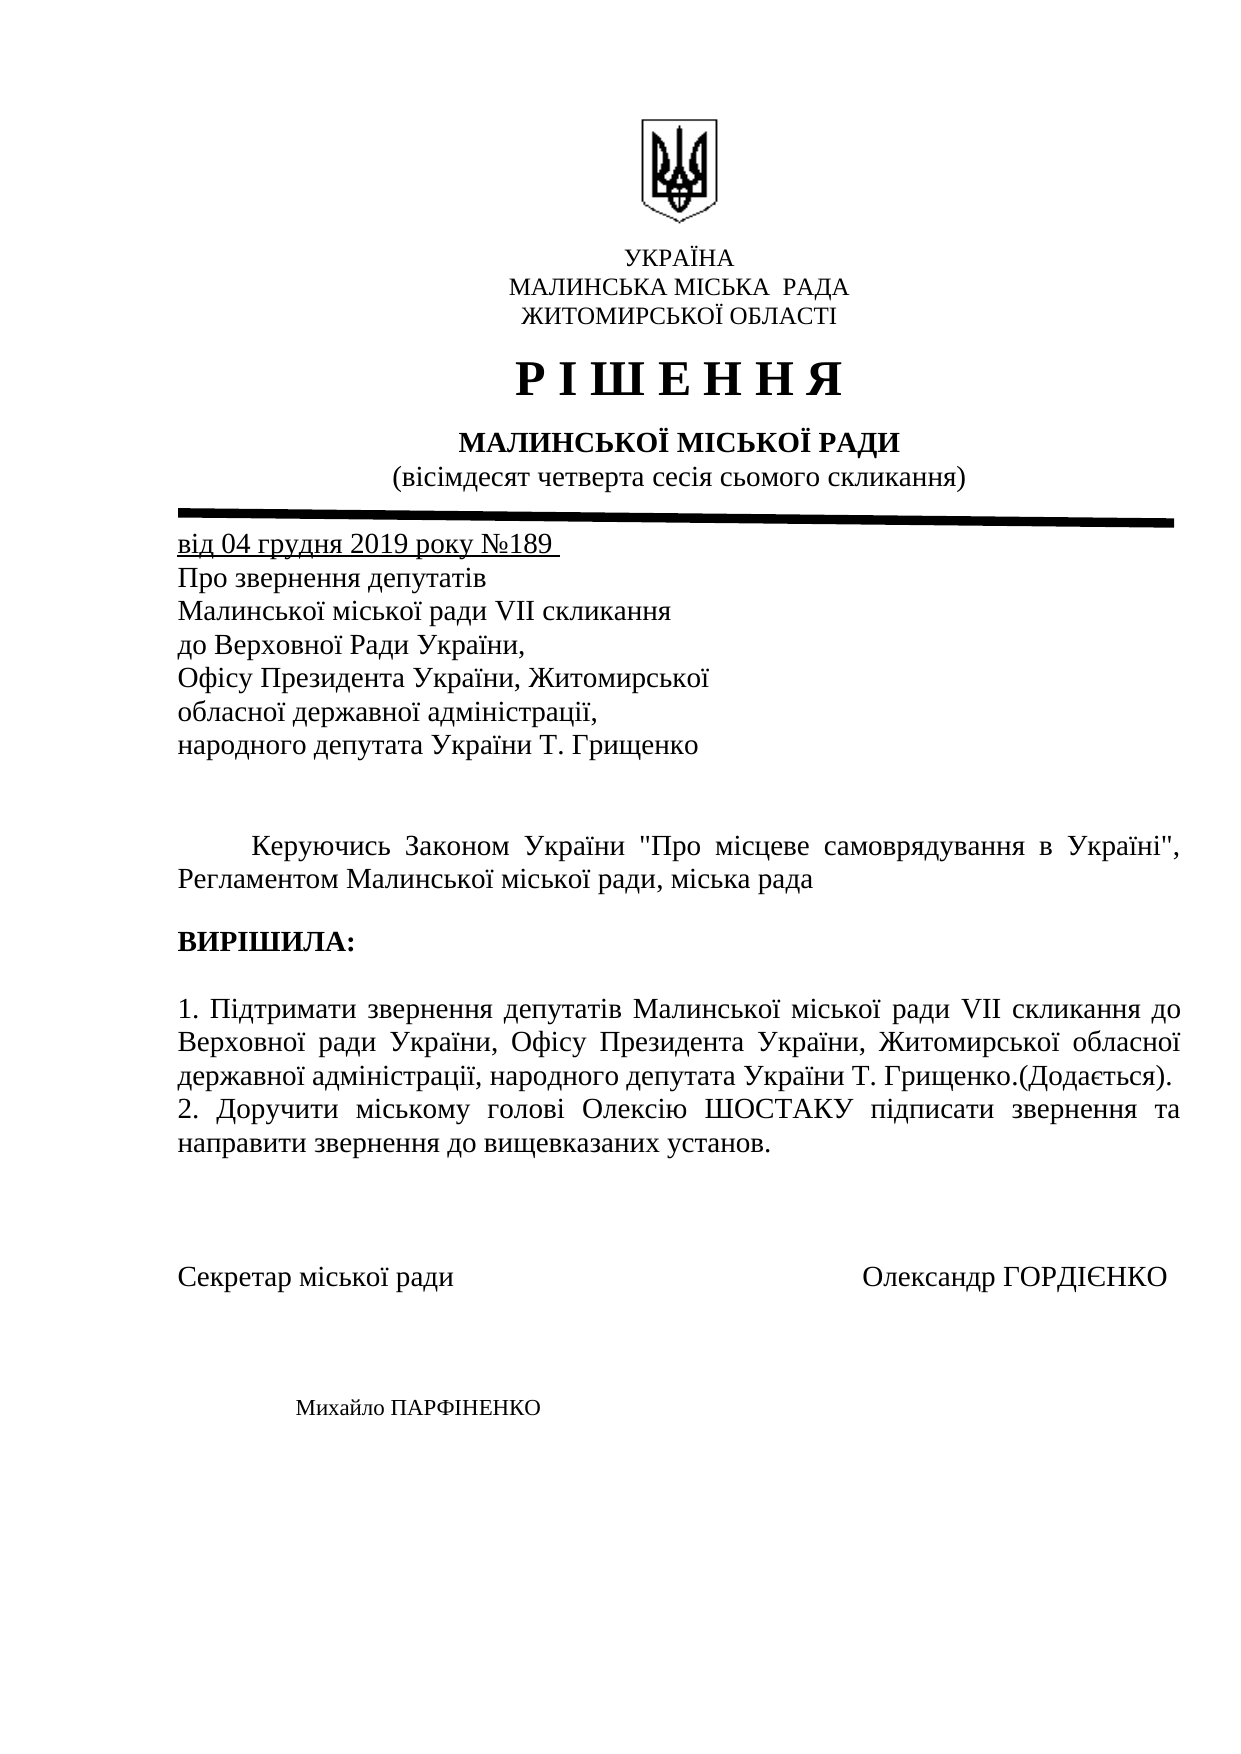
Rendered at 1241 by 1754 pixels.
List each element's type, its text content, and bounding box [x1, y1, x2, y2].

text 2. Доручити міському голові Олексію ШОСТАКУ підписати звернення та направити звернення до вищевказаних установ. [177, 1092, 1181, 1159]
text ЖИТОМИРСЬКОЇ ОБЛАСТІ [177, 301, 1181, 330]
text (вісімдесят четверта сесія сьомого скликання) [177, 459, 1181, 493]
picture [635, 118, 723, 225]
text МАЛИНСЬКА МІСЬКА РАДА [177, 272, 1181, 301]
text Секретар міської ради Олександр ГОРДІЄНКО [177, 1226, 1181, 1293]
text Михайло ПАРФІНЕНКО [177, 1393, 1181, 1420]
text ВИРІШИЛА: [177, 924, 1181, 957]
text малинської МІСЬКОЇ ради [177, 426, 1181, 459]
text Керуючись Законом України "Про місцеве самоврядування в Україні", Регламентом Малинської міської ради, міська рада [177, 828, 1181, 895]
text від 04 грудня 2019 року №189 [177, 526, 1181, 560]
text до Верховної Ради України, [177, 627, 1181, 660]
text Малинської міської ради VІІ скликання [177, 593, 1181, 627]
text обласної державної адміністрації, [177, 694, 1181, 727]
text Про звернення депутатів [177, 560, 1181, 593]
text Р І Ш Е Н Н я [177, 349, 1181, 406]
text 1. Підтримати звернення депутатів Малинської міської ради VІІ скликання до Верховної ради України, Офісу Президента України, Житомирської обласної державної адміністрації, народного депутата України Т. Грищенко.(Додається). [177, 991, 1181, 1092]
text УКРАЇНА [177, 243, 1181, 272]
text народного депутата України Т. Грищенко [177, 727, 1181, 761]
text Офісу Президента України, Житомирської [177, 660, 1181, 694]
